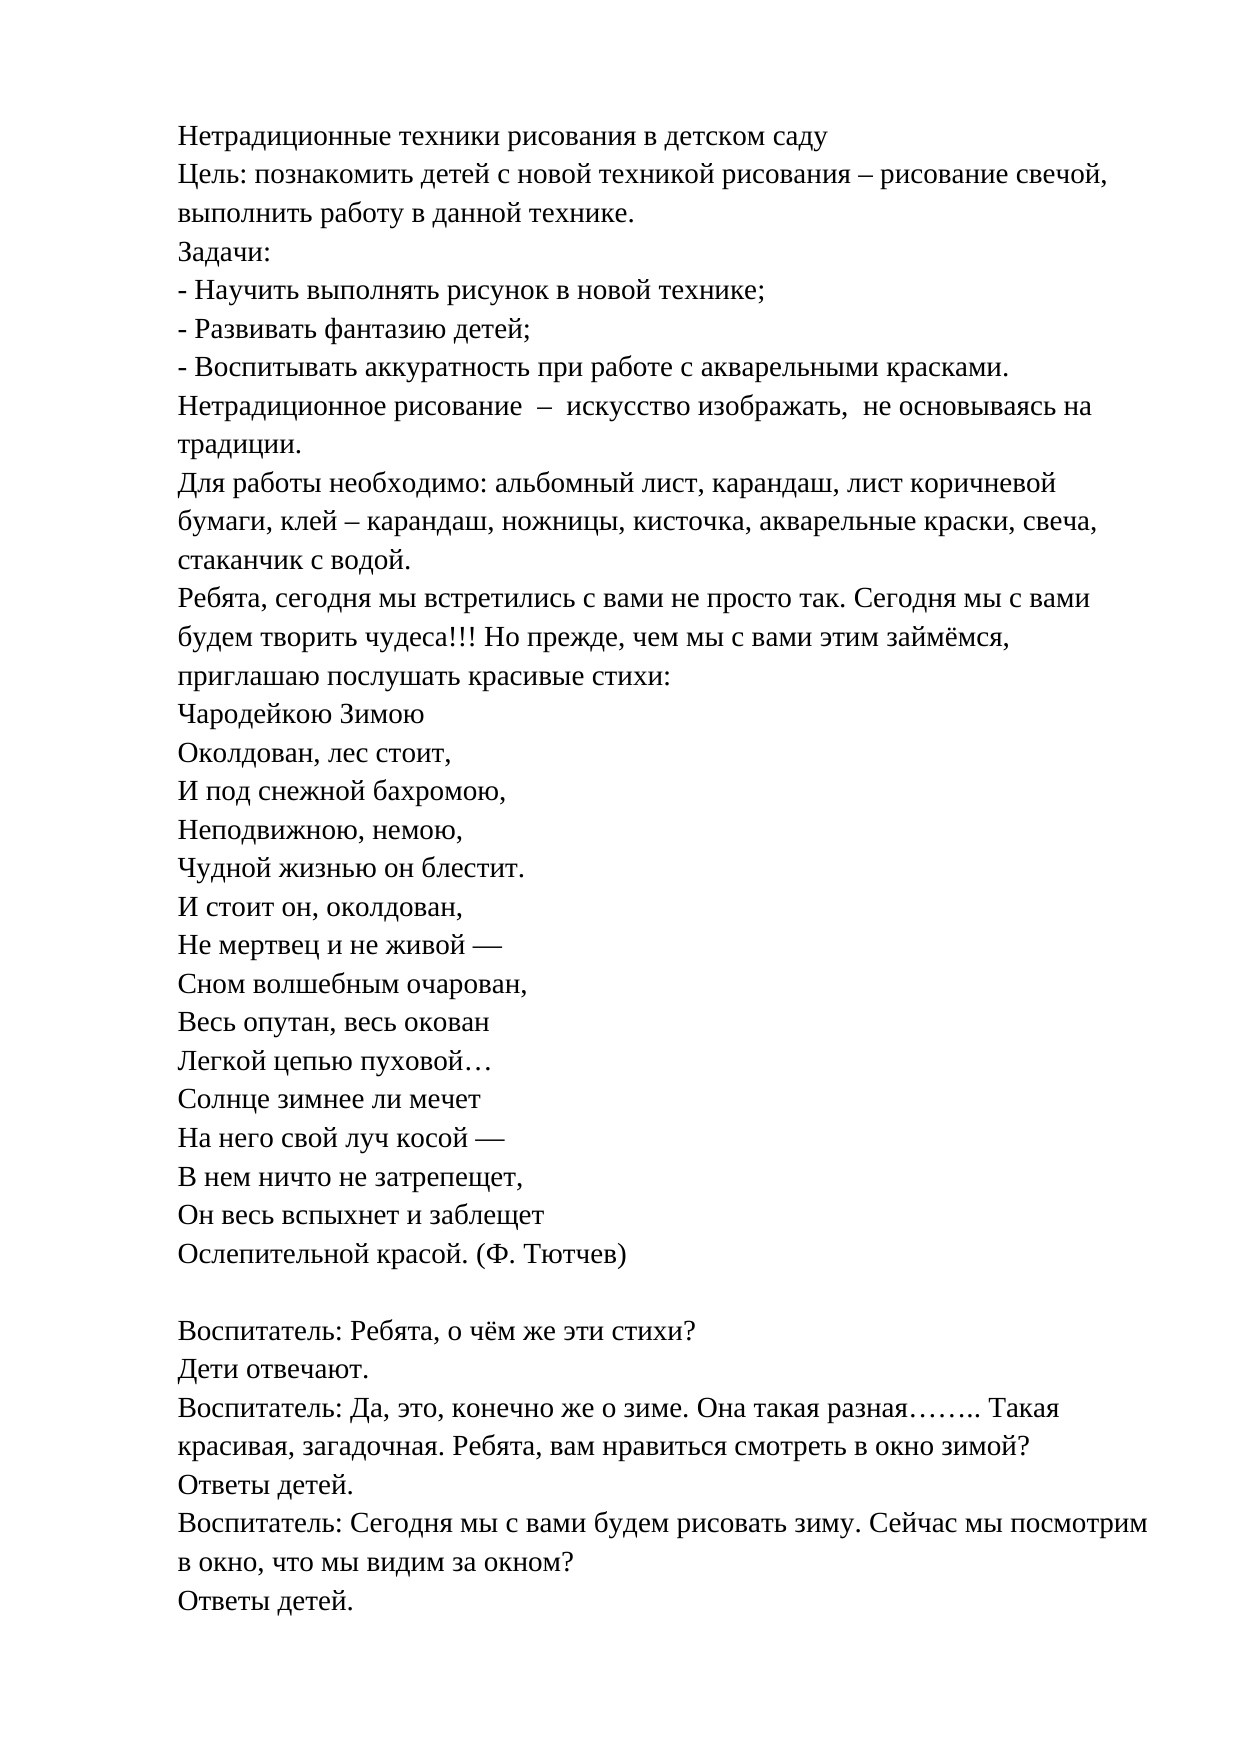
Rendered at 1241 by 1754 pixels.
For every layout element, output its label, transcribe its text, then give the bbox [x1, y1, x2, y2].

text Ребята, сегодня мы встретились с вами не просто так. Сегодня мы с вами будем творить чудеса!!! Но прежде, чем мы с вами этим займёмся, приглашаю послушать красивые стихи: [177, 581, 1152, 691]
text Нетрадиционные техники рисования в детском саду [177, 118, 1152, 152]
text Чародейкою Зимою Околдован, лес стоит, И под снежной бахромою, Неподвижною, немою, Чудной жизнью он блестит. [177, 696, 1152, 884]
text Воспитатель: Ребята, о чём же эти стихи? Дети отвечают. Воспитатель: Да, это, конечно же о зиме. Она такая разная…….. Такая красивая, загадочная. Ребята, вам нравиться смотреть в окно зимой? Ответы детей. Воспитатель: Сегодня мы с вами будем рисовать зиму. Сейчас мы посмотрим в окно, что мы видим за окном? [177, 1313, 1152, 1578]
text И стоит он, околдован, Не мертвец и не живой — Сном волшебным очарован, Весь опутан, весь окован Легкой цепью пуховой… [177, 889, 1152, 1077]
text Для работы необходимо: альбомный лист, карандаш, лист коричневой бумаги, клей – карандаш, ножницы, кисточка, акварельные краски, свеча, стаканчик с водой. [177, 465, 1152, 576]
text Нетрадиционное рисование – искусство изображать, не основываясь на традиции. [177, 388, 1152, 460]
text Ответы детей. [177, 1583, 1152, 1616]
text Цель: познакомить детей с новой техникой рисования – рисование свечой, выполнить работу в данной технике. Задачи: - Научить выполнять рисунок в новой технике; - Развивать фантазию детей; - Воспитывать аккуратность при работе с акварельными красками. [177, 157, 1152, 383]
text Солнце зимнее ли мечет На него свой луч косой — В нем ничто не затрепещет, Он весь вспыхнет и заблещет Ослепительной красой. (Ф. Тютчев) [177, 1082, 1152, 1269]
